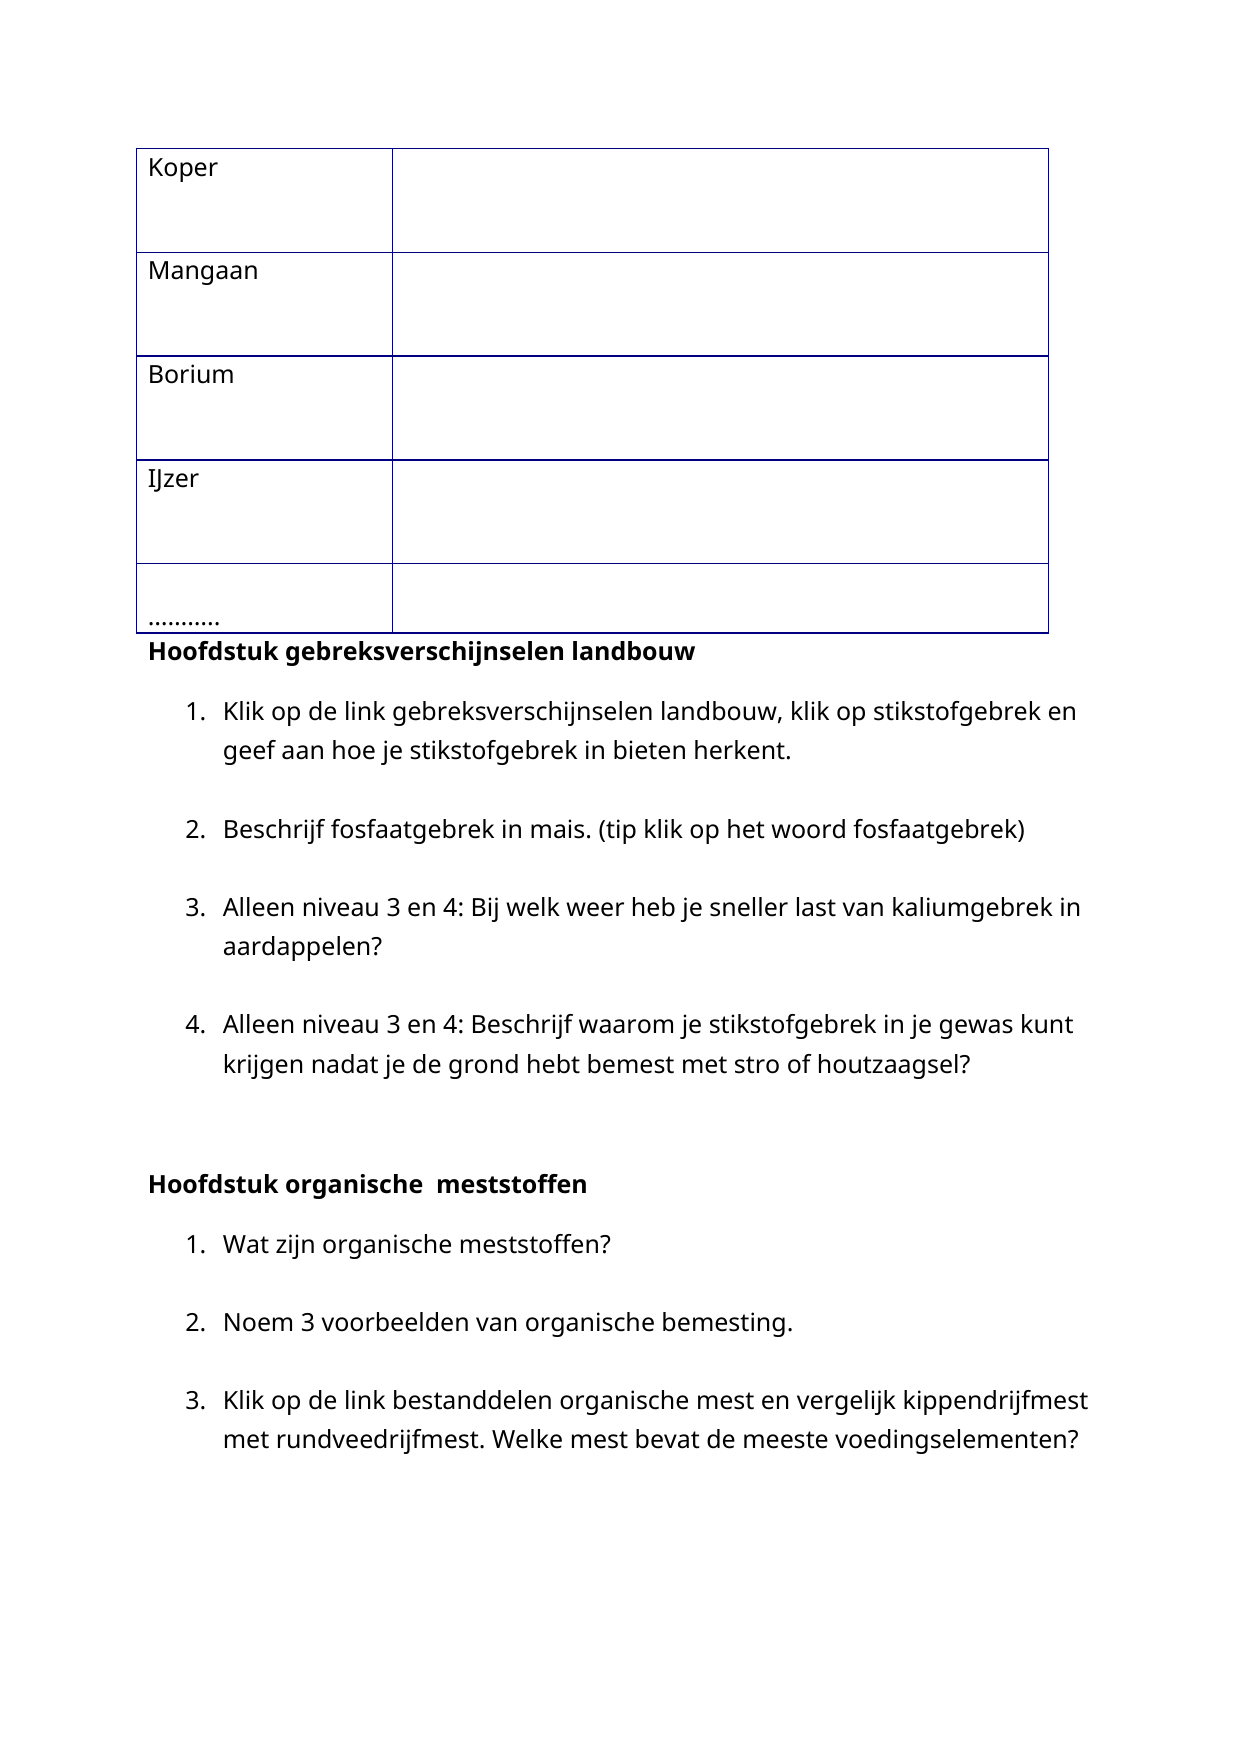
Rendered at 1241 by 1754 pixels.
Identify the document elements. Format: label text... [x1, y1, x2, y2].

list Wat zijn organische meststoffen? [185, 1226, 1093, 1260]
text Hoofdstuk organische meststoffen [148, 1166, 1093, 1200]
table_cell [393, 149, 1048, 251]
table_cell [393, 357, 1048, 459]
table_cell Mangaan [137, 253, 392, 355]
text Hoofdstuk gebreksverschijnselen landbouw [148, 634, 1093, 668]
table_cell ……….. [137, 564, 392, 632]
table_cell Koper [137, 149, 392, 251]
list Klik op de link bestanddelen organische mest en vergelijk kippendrijfmest met rundveedrijfmest. Welke mest bevat de meeste voedingselementen? [185, 1383, 1093, 1456]
table_cell [393, 253, 1048, 355]
list Noem 3 voorbeelden van organische bemesting. [185, 1305, 1093, 1339]
list Alleen niveau 3 en 4: Bij welk weer heb je sneller last van kaliumgebrek in aardappelen? [185, 890, 1093, 963]
list Alleen niveau 3 en 4: Beschrijf waarom je stikstofgebrek in je gewas kunt krijgen nadat je de grond hebt bemest met stro of houtzaagsel? [185, 1007, 1093, 1080]
list Klik op de link gebreksverschijnselen landbouw, klik op stikstofgebrek en geef aan hoe je stikstofgebrek in bieten herkent. [185, 694, 1093, 767]
table_cell Borium [137, 357, 392, 459]
table_cell [393, 564, 1048, 632]
table_cell IJzer [137, 461, 392, 563]
table_cell [393, 461, 1048, 563]
list Beschrijf fosfaatgebrek in mais. (tip klik op het woord fosfaatgebrek) [185, 811, 1093, 845]
